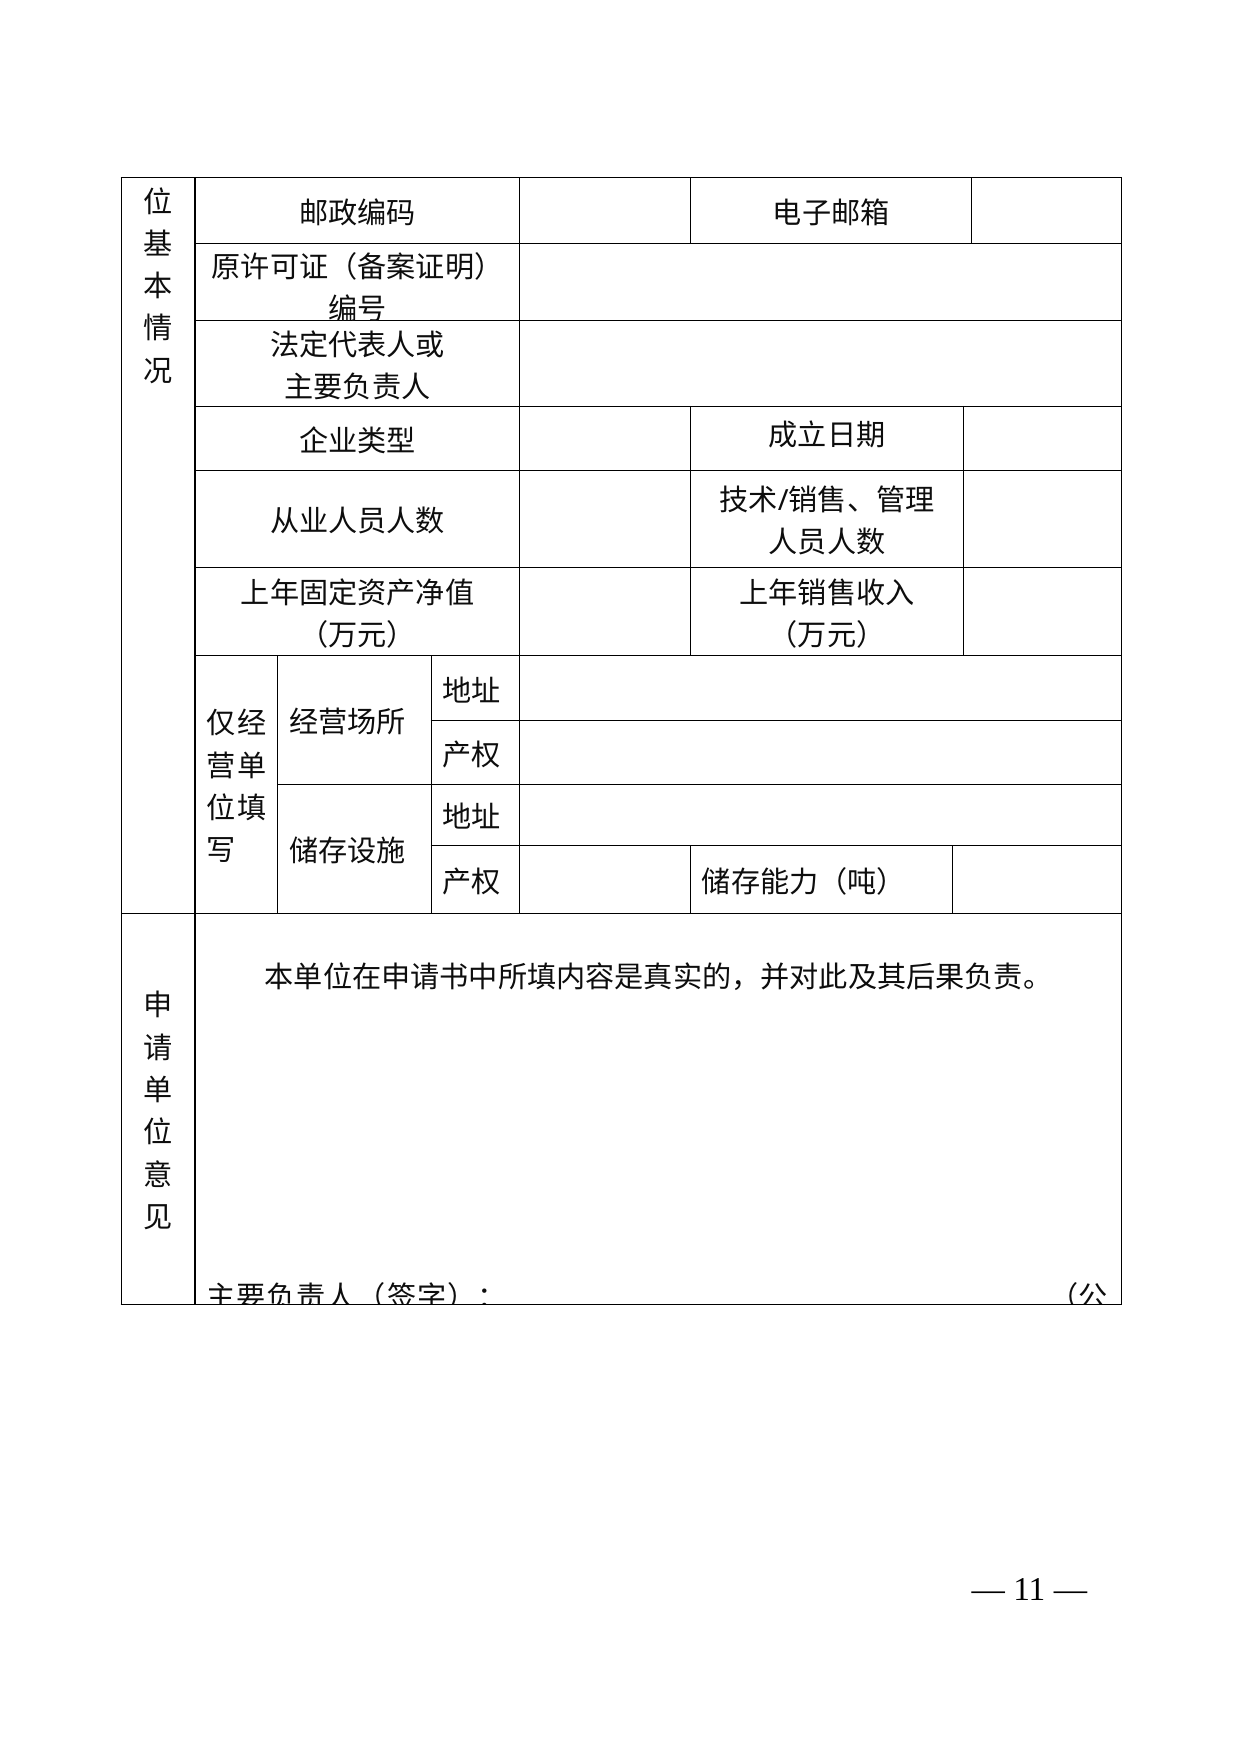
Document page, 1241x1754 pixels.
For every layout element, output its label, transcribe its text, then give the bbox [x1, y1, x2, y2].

table_cell [520, 846, 690, 913]
table_cell 上年固定资产净值 （万元） [196, 568, 519, 655]
table_cell 仅经营单位填写 [196, 656, 277, 913]
table_cell [520, 407, 690, 470]
table_cell 企业类型 [196, 407, 519, 470]
table_cell 地址 [432, 656, 519, 720]
table_cell 储存能力（吨） [691, 846, 952, 913]
table_cell [520, 178, 690, 243]
table_cell [964, 407, 1121, 470]
table_cell 原许可证（备案证明）编号 [196, 244, 519, 320]
table_cell 法定代表人或 主要负责人 [196, 321, 519, 406]
table_cell 成立日期 [691, 407, 963, 470]
table_cell [520, 656, 1121, 720]
table_cell 上年销售收入 （万元） [691, 568, 963, 655]
table_cell 申请单位意见 [122, 914, 194, 1304]
table_cell [520, 244, 1121, 320]
table_cell [520, 785, 1121, 845]
table_cell 地址 [432, 785, 519, 845]
table_cell [964, 568, 1121, 655]
table_cell [520, 321, 1121, 406]
table_cell 邮政编码 [196, 178, 519, 243]
table_cell 产权 [432, 846, 519, 913]
table_cell 从业人员人数 [196, 471, 519, 567]
table_cell 电子邮箱 [691, 178, 971, 243]
table_cell [964, 471, 1121, 567]
table_cell [972, 178, 1121, 243]
table_cell [520, 568, 690, 655]
table_cell [520, 471, 690, 567]
table_cell [520, 721, 1121, 783]
table_cell 本单位在申请书中所填内容是真实的，并对此及其后果负责。 主要负责人（签字）： （公章） 年 月 日 [196, 914, 1121, 1304]
table_cell [953, 846, 1121, 913]
table_cell 技术/销售、管理 人员人数 [691, 471, 963, 567]
table_cell 经营场所 [278, 656, 431, 783]
table_cell 储存设施 [278, 785, 431, 913]
table_cell 产权 [432, 721, 519, 783]
